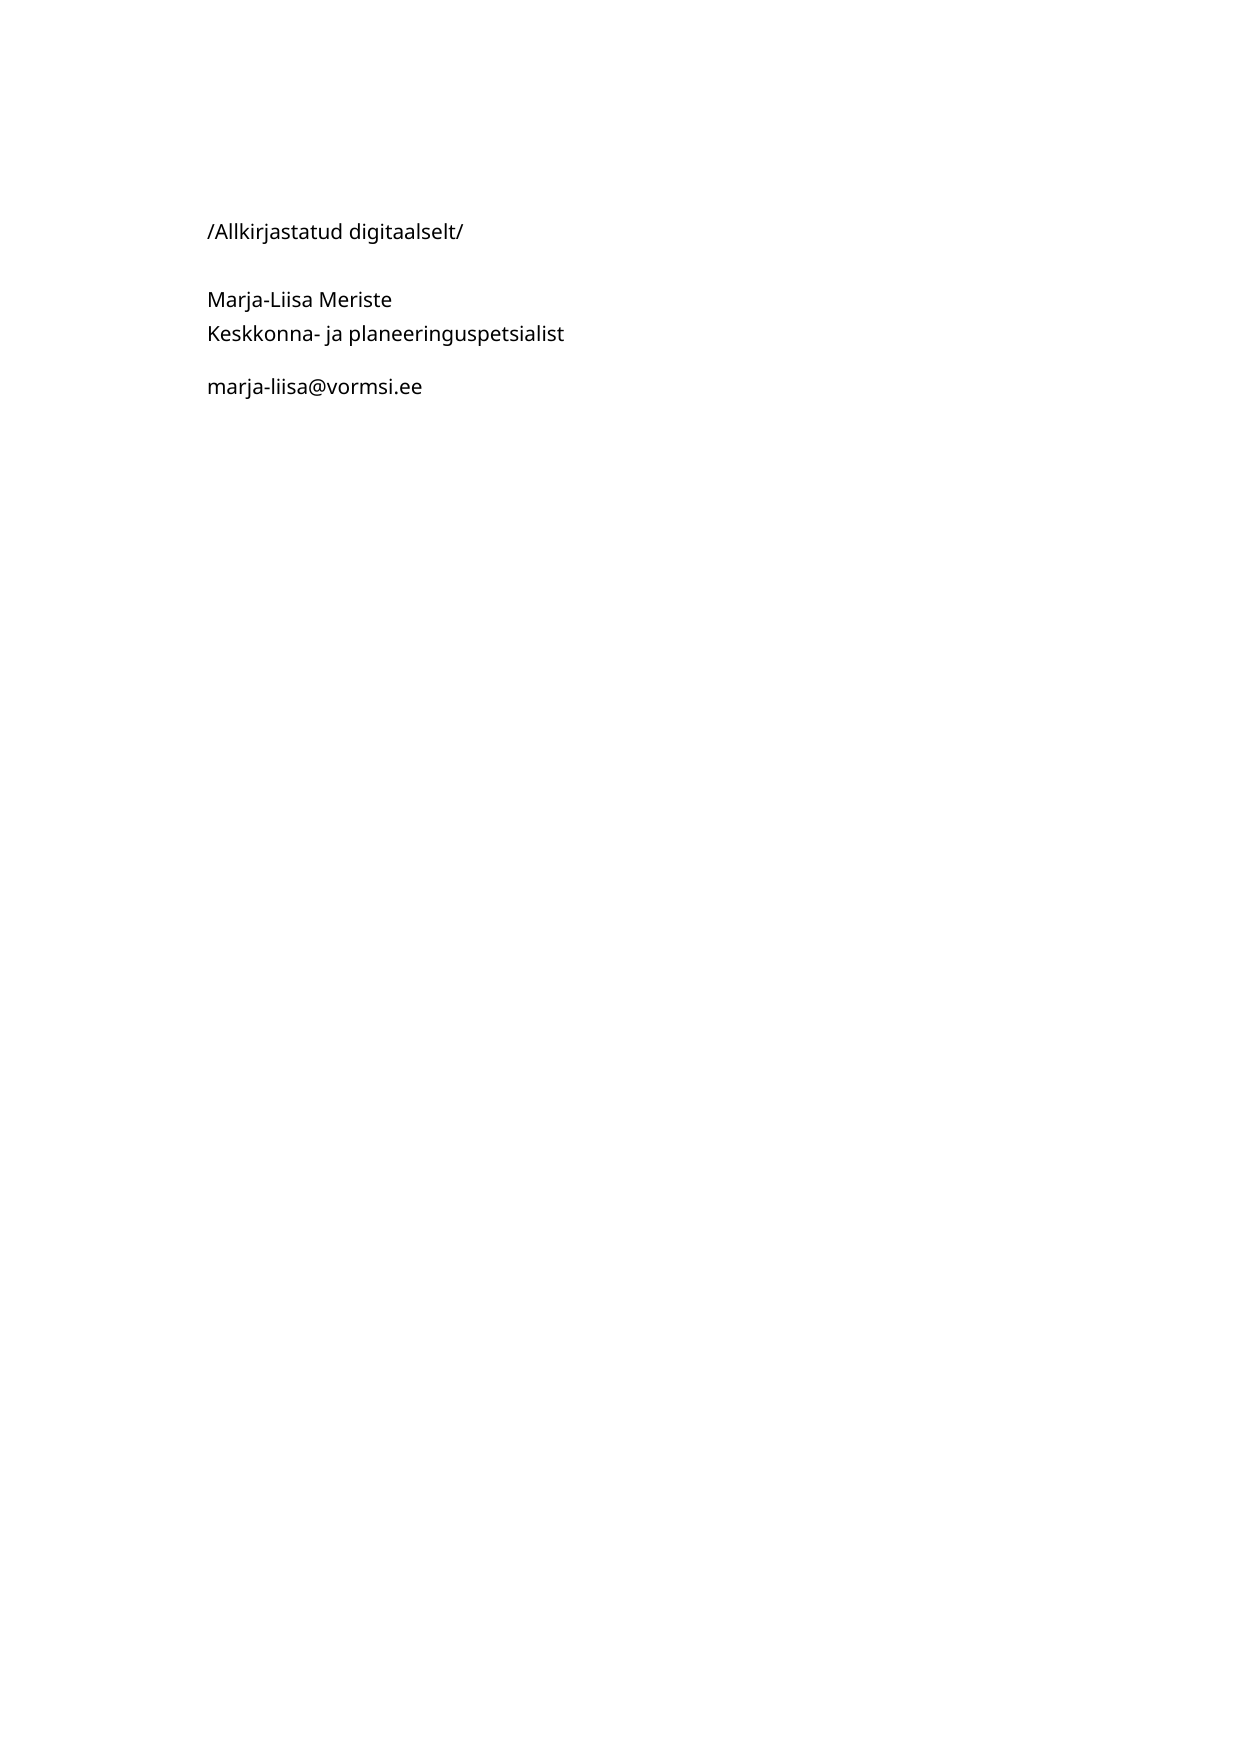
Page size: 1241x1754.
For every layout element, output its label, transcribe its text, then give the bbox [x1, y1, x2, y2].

text /Allkirjastatud digitaalselt/ [207, 217, 1063, 245]
text Marja-Liisa Meriste [207, 285, 1063, 313]
text Keskkonna- ja planeeringuspetsialist [207, 319, 1063, 348]
text marja-liisa@vormsi.ee [207, 372, 1063, 400]
